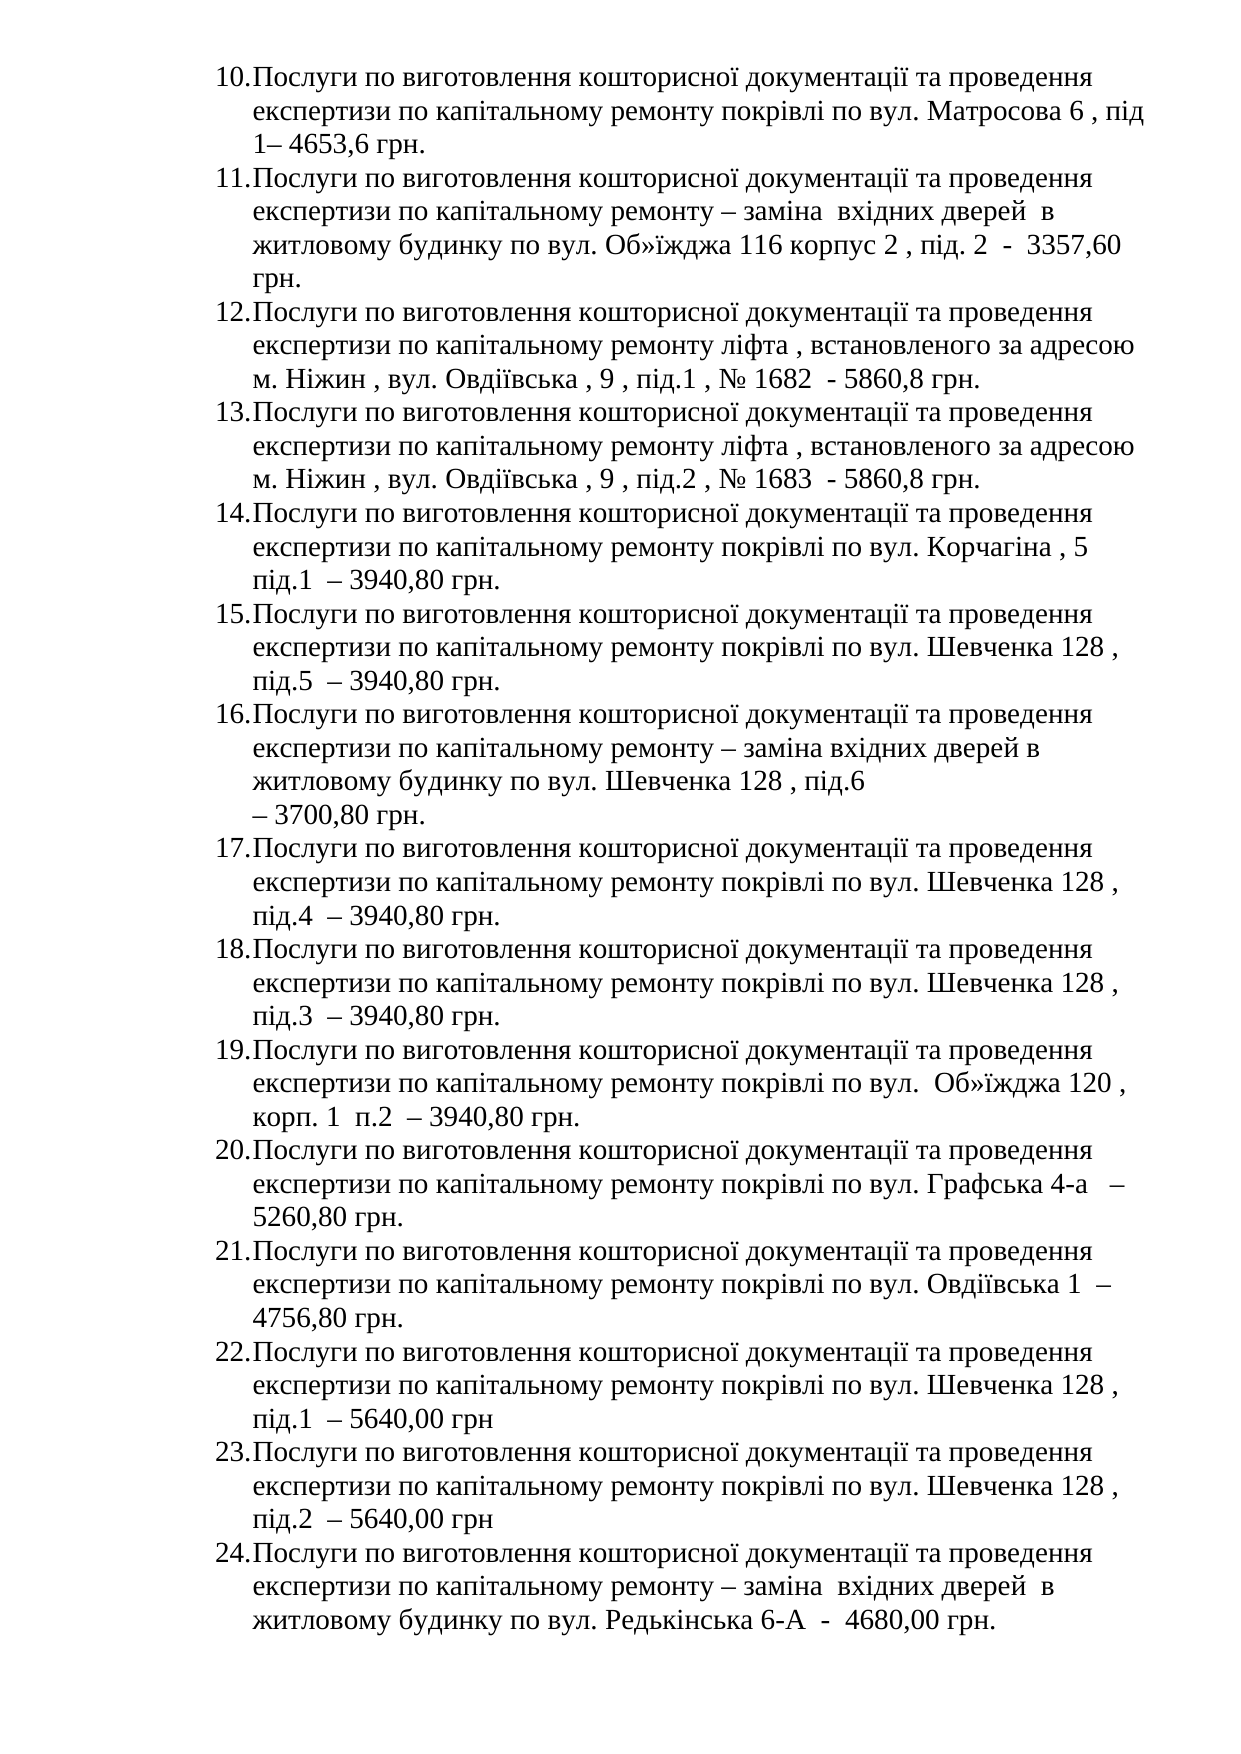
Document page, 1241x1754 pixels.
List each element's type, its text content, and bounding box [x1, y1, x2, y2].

list Послуги по виготовлення кошторисної документації та проведення експертизи по капітальному ремонту ліфта , встановленого за адресою м. Ніжин , вул. Овдіївська , 9 , під.2 , № 1683 - 5860,8 грн. [215, 394, 1152, 495]
list Послуги по виготовлення кошторисної документації та проведення експертизи по капітальному ремонту покрівлі по вул. Шевченка 128 , під.3 – 3940,80 грн. [215, 931, 1152, 1032]
list Послуги по виготовлення кошторисної документації та проведення експертизи по капітальному ремонту покрівлі по вул. Овдіївська 1 – 4756,80 грн. [215, 1233, 1152, 1334]
list Послуги по виготовлення кошторисної документації та проведення експертизи по капітальному ремонту – заміна вхідних дверей в житловому будинку по вул. Шевченка 128 , під.6 – 3700,80 грн. [215, 696, 1152, 831]
list Послуги по виготовлення кошторисної документації та проведення експертизи по капітальному ремонту покрівлі по вул. Графська 4-а – 5260,80 грн. [215, 1132, 1152, 1233]
list Послуги по виготовлення кошторисної документації та проведення експертизи по капітальному ремонту – заміна вхідних дверей в житловому будинку по вул. Об»їжджа 116 корпус 2 , під. 2 - 3357,60 грн. [215, 160, 1152, 294]
list Послуги по виготовлення кошторисної документації та проведення експертизи по капітальному ремонту – заміна вхідних дверей в житловому будинку по вул. Редькінська 6-А - 4680,00 грн. [215, 1535, 1152, 1636]
list Послуги по виготовлення кошторисної документації та проведення експертизи по капітальному ремонту покрівлі по вул. Шевченка 128 , під.5 – 3940,80 грн. [215, 596, 1152, 696]
list Послуги по виготовлення кошторисної документації та проведення експертизи по капітальному ремонту покрівлі по вул. Шевченка 128 , під.1 – 5640,00 грн [215, 1334, 1152, 1434]
list Послуги по виготовлення кошторисної документації та проведення експертизи по капітальному ремонту покрівлі по вул. Корчагіна , 5 під.1 – 3940,80 грн. [215, 495, 1152, 596]
list Послуги по виготовлення кошторисної документації та проведення експертизи по капітальному ремонту покрівлі по вул. Шевченка 128 , під.4 – 3940,80 грн. [215, 831, 1152, 931]
list Послуги по виготовлення кошторисної документації та проведення експертизи по капітальному ремонту покрівлі по вул. Шевченка 128 , під.2 – 5640,00 грн [215, 1434, 1152, 1535]
list Послуги по виготовлення кошторисної документації та проведення експертизи по капітальному ремонту покрівлі по вул. Матросова 6 , під 1– 4653,6 грн. [215, 59, 1152, 160]
list Послуги по виготовлення кошторисної документації та проведення експертизи по капітальному ремонту ліфта , встановленого за адресою м. Ніжин , вул. Овдіївська , 9 , під.1 , № 1682 - 5860,8 грн. [215, 294, 1152, 394]
list Послуги по виготовлення кошторисної документації та проведення експертизи по капітальному ремонту покрівлі по вул. Об»їжджа 120 , корп. 1 п.2 – 3940,80 грн. [215, 1032, 1152, 1132]
